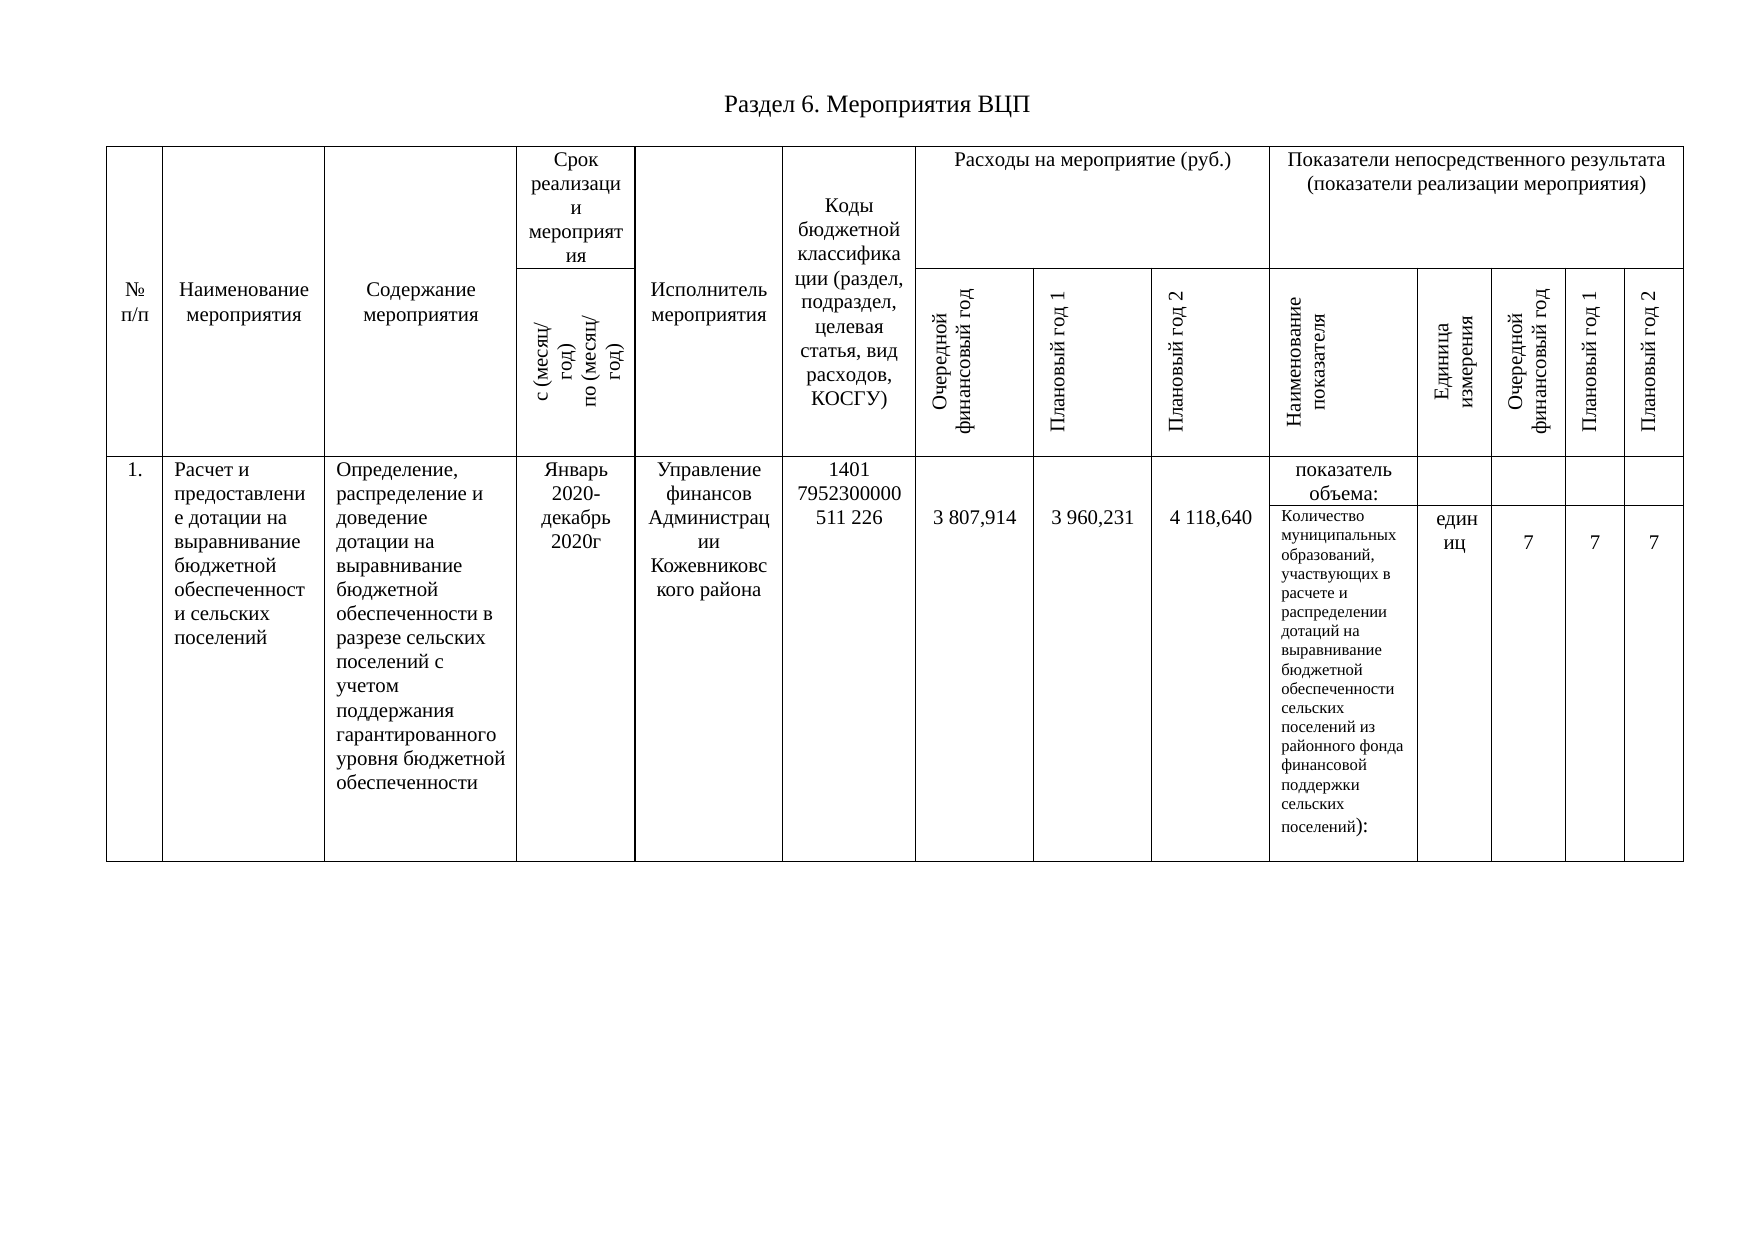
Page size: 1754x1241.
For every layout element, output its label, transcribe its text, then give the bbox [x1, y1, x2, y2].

table_header Коды бюджетной классификации (раздел, подраздел, целевая статья, вид расходов, КОСГУ) [783, 147, 915, 456]
table_header Содержание мероприятия [325, 147, 516, 456]
table_cell 1401 7952300000 511 226 [783, 457, 915, 861]
table_cell Количество муниципальных образований, участвующих в расчете и распределении дотаций на выравнивание бюджетной обеспеченности сельских поселений из районного фонда финансовой поддержки сельских поселений): [1270, 506, 1417, 861]
table_cell 3 807,914 [916, 457, 1033, 861]
table_cell 3 960,231 [1034, 457, 1151, 861]
table_cell Наименование показателя [1270, 269, 1417, 456]
table_cell Определение, распределение и доведение дотации на выравнивание бюджетной обеспеченности в разрезе сельских поселений с учетом поддержания гарантированного уровня бюджетной обеспеченности [325, 457, 516, 861]
table_cell показатель объема: [1270, 457, 1417, 505]
table_header № п/п [107, 147, 162, 456]
table_cell [1492, 457, 1565, 505]
table_cell 1. [107, 457, 162, 861]
table_cell Очередной финансовый год [916, 269, 1033, 456]
table_cell Плановый год 1 [1566, 269, 1624, 456]
table_cell Управление финансов Администрации Кожевниковского района [636, 457, 782, 861]
table_cell Плановый год 1 [1034, 269, 1151, 456]
table_cell Плановый год 2 [1625, 269, 1683, 456]
table_header Показатели непосредственного результата (показатели реализации мероприятия) [1270, 147, 1683, 267]
table_cell [1625, 457, 1683, 505]
table_cell [1418, 457, 1491, 505]
table_cell [1566, 457, 1624, 505]
table_cell Единица измерения показателя [1418, 269, 1491, 456]
table_header Расходы на мероприятие (руб.) [916, 147, 1269, 267]
text Раздел 6. Мероприятия ВЦП [118, 89, 1636, 117]
table_header Исполнитель мероприятия [636, 147, 782, 456]
table_cell Очередной финансовый год [1492, 269, 1565, 456]
table_cell 7 [1625, 506, 1683, 861]
table_header Срок реализации мероприятия [517, 147, 634, 267]
table_cell Расчет и предоставление дотации на выравнивание бюджетной обеспеченности сельских поселений [163, 457, 324, 861]
table_header Наименование мероприятия [163, 147, 324, 456]
table_cell с (месяц/ год) по (месяц/ год) [517, 269, 634, 456]
table_cell единиц [1418, 506, 1491, 861]
table_cell 7 [1566, 506, 1624, 861]
table_cell Плановый год 2 [1152, 269, 1269, 456]
table_cell Январь 2020-декабрь 2020г [517, 457, 634, 861]
table_cell 4 118,640 [1152, 457, 1269, 861]
table_cell 7 [1492, 506, 1565, 861]
